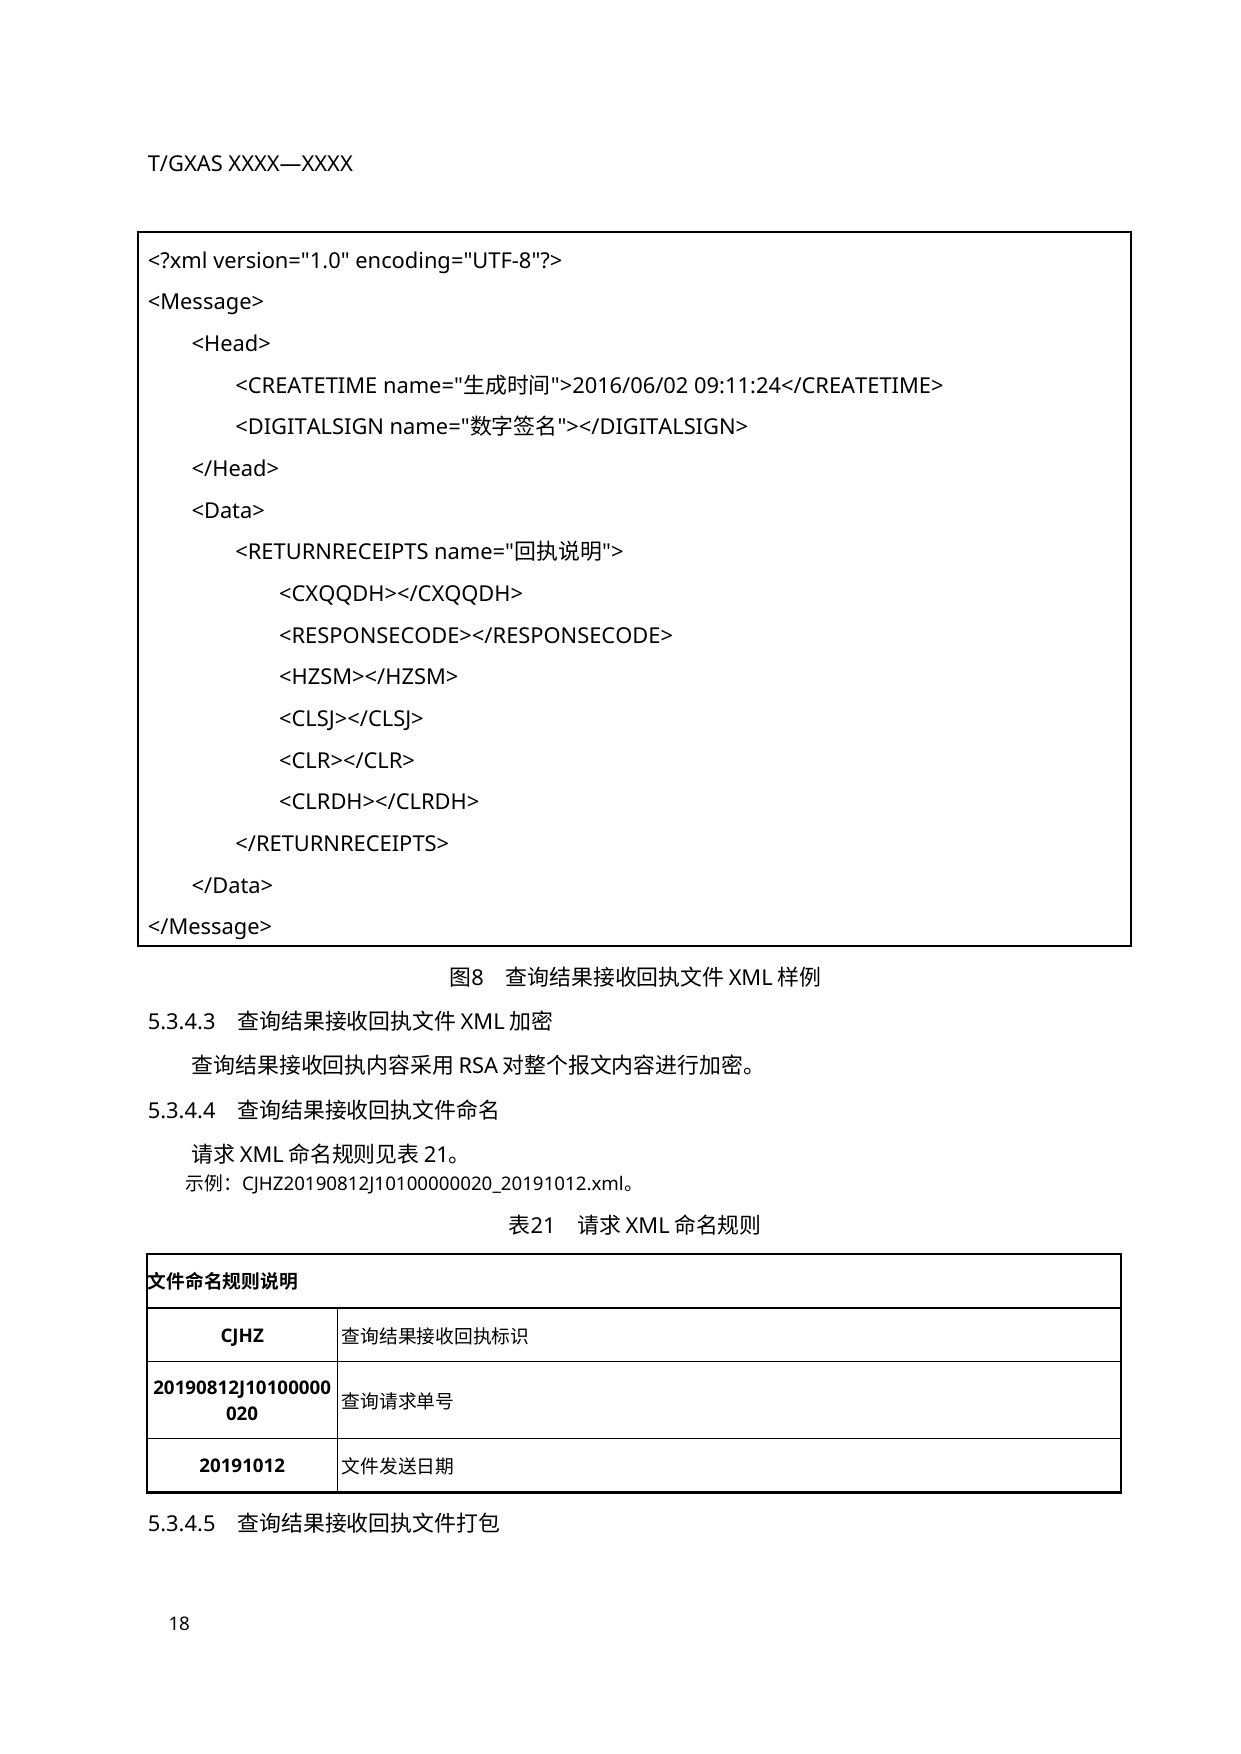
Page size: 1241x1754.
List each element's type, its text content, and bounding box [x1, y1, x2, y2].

text </Head> [148, 443, 1122, 485]
table_cell CJHZ [148, 1309, 337, 1361]
text 查询结果接收回执文件命名 [148, 1093, 1122, 1124]
table_cell 文件发送日期 [338, 1439, 1120, 1491]
text <Data> [148, 485, 1122, 526]
text 查询结果接收回执内容采用RSA对整个报文内容进行加密。 [148, 1048, 1122, 1080]
text CJHZ20190812J10100000020_20191012.xml。 [148, 1169, 1122, 1196]
text </Message> [139, 897, 1130, 945]
table_cell 查询结果接收回执标识 [338, 1309, 1120, 1361]
table_header 文件命名规则说明 [148, 1255, 1120, 1307]
text <CLRDH></CLRDH> [148, 776, 1122, 818]
text <HZSM></HZSM> [148, 651, 1122, 693]
text <?xml version="1.0" encoding="UTF-8"?> [139, 233, 1130, 276]
text </Data> [148, 860, 1122, 897]
text 查询结果接收回执文件打包 [148, 1506, 1122, 1538]
text <Message> [148, 276, 1122, 318]
text <CLSJ></CLSJ> [148, 693, 1122, 735]
text 查询结果接收回执文件XML样例 [148, 960, 1122, 992]
text <Head> [148, 318, 1122, 360]
text <RESPONSECODE></RESPONSECODE> [148, 610, 1122, 651]
text </RETURNRECEIPTS> [148, 818, 1122, 860]
text <CLR></CLR> [148, 735, 1122, 776]
text 请求XML命名规则见表21。 [148, 1137, 1122, 1169]
table_cell 查询请求单号 [338, 1362, 1120, 1438]
text <DIGITALSIGN name="数字签名"></DIGITALSIGN> [148, 401, 1122, 443]
table_cell 20191012 [148, 1439, 337, 1491]
text 请求XML命名规则 [148, 1208, 1122, 1240]
text <CREATETIME name="生成时间">2016/06/02 09:11:24</CREATETIME> [148, 360, 1122, 401]
text <CXQQDH></CXQQDH> [148, 568, 1122, 610]
text <RETURNRECEIPTS name="回执说明"> [148, 526, 1122, 568]
table_cell 20190812J10100000020 [148, 1362, 337, 1438]
text 查询结果接收回执文件XML加密 [148, 1004, 1122, 1036]
